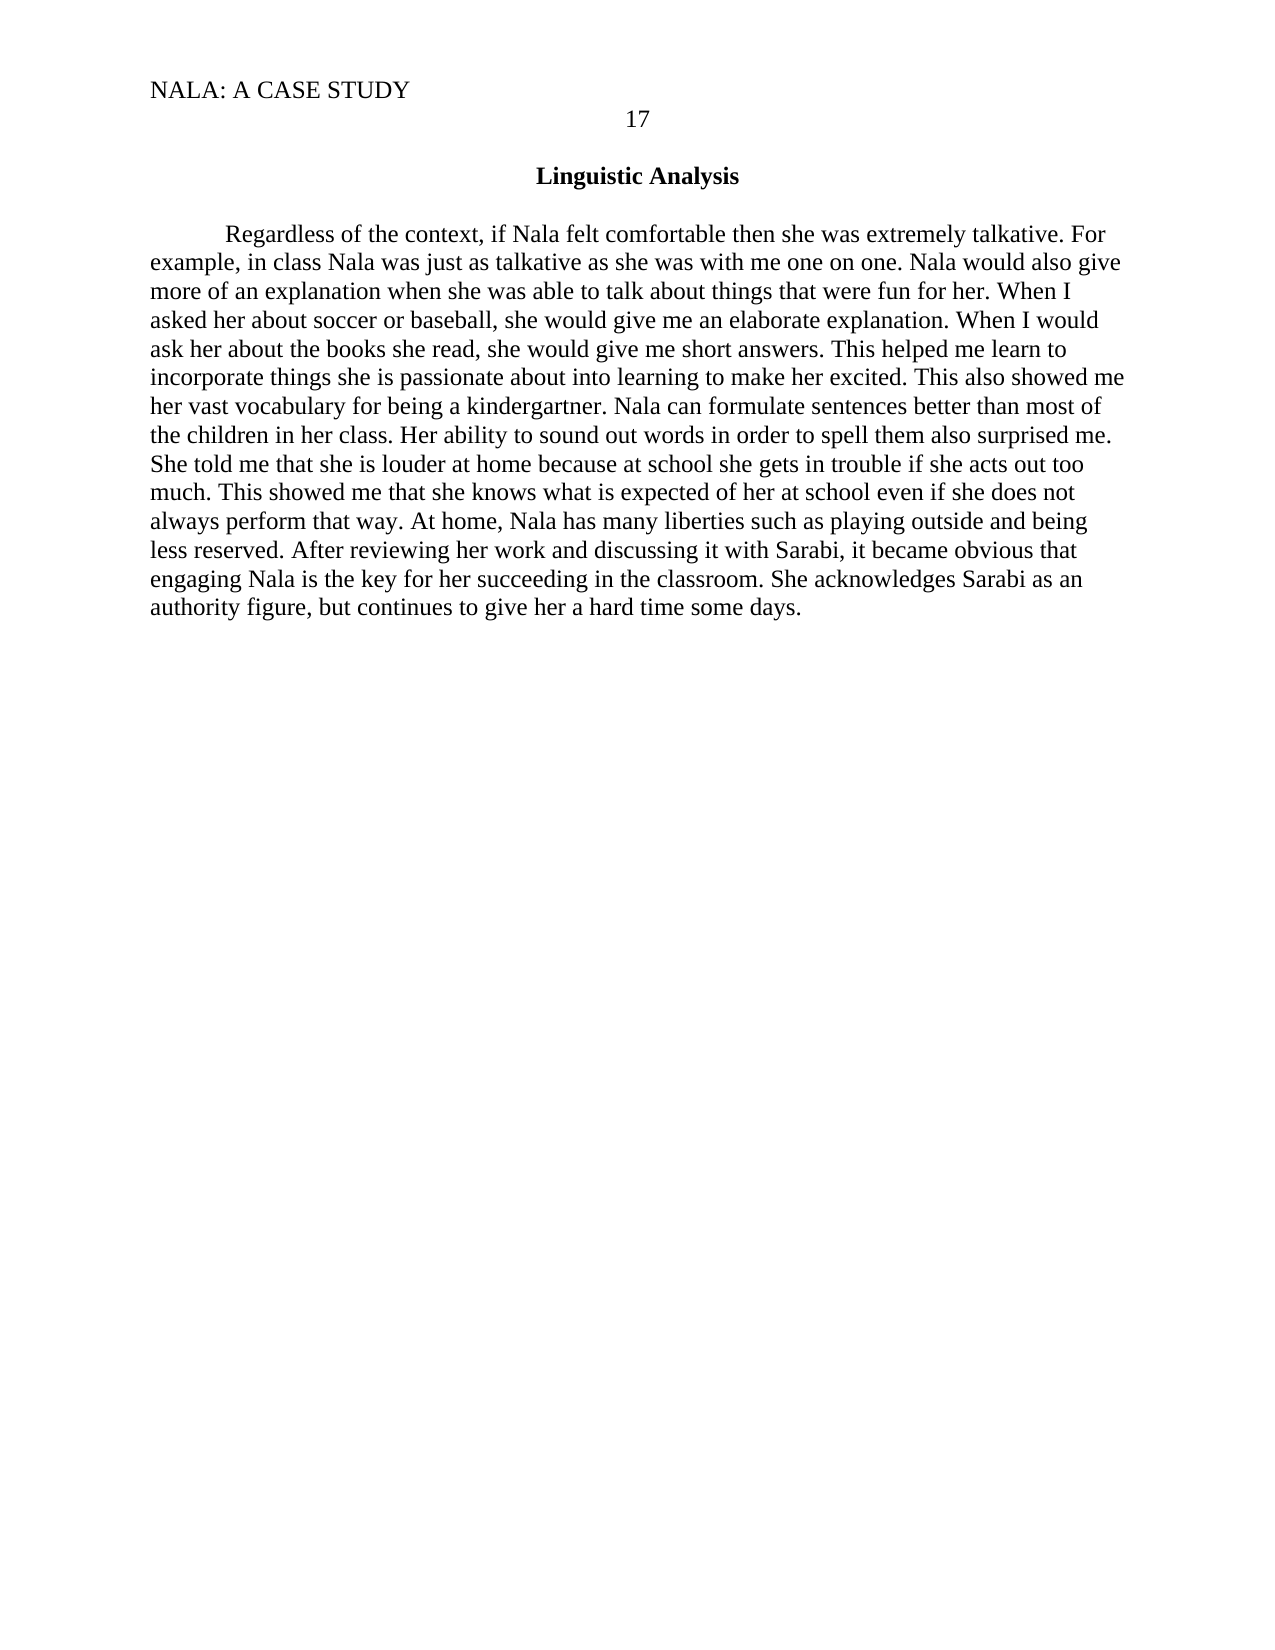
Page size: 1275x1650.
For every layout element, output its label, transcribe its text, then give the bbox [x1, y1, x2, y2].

text Linguistic Analysis [150, 161, 1125, 190]
text Regardless of the context, if Nala felt comfortable then she was extremely talkative. For example, in class Nala was just as talkative as she was with me one on one. Nala would also give more of an explanation when she was able to talk about things that were fun for her. When I asked her about soccer or baseball, she would give me an elaborate explanation. When I would ask her about the books she read, she would give me short answers. This helped me learn to incorporate things she is passionate about into learning to make her excited. This also showed me her vast vocabulary for being a kindergartner. Nala can formulate sentences better than most of the children in her class. Her ability to sound out words in order to spell them also surprised me. She told me that she is louder at home because at school she gets in trouble if she acts out too much. This showed me that she knows what is expected of her at school even if she does not always perform that way. At home, Nala has many liberties such as playing outside and being less reserved. After reviewing her work and discussing it with Sarabi, it became obvious that engaging Nala is the key for her succeeding in the classroom. She acknowledges Sarabi as an authority figure, but continues to give her a hard time some days. [150, 219, 1125, 621]
